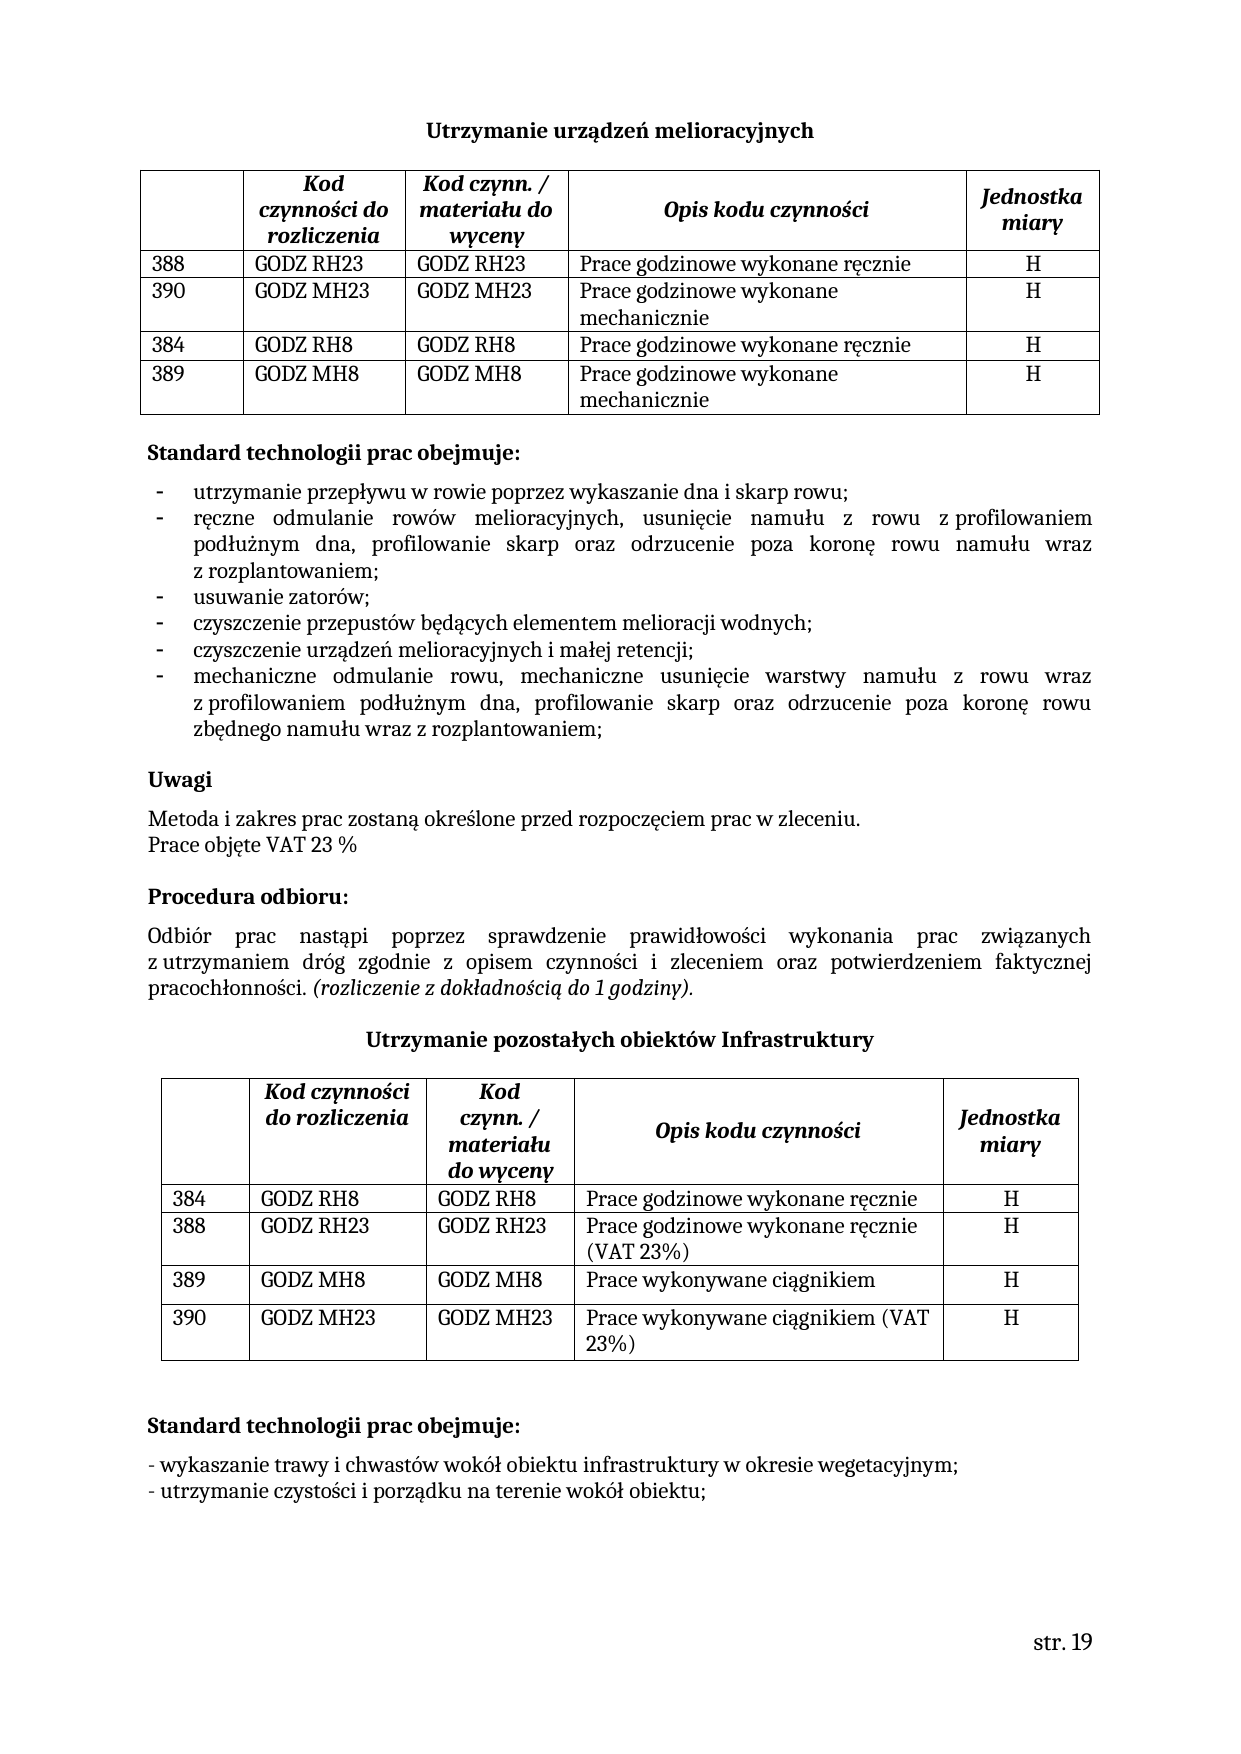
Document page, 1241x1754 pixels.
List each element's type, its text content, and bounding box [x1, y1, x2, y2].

table_cell GODZ MH23 [406, 278, 568, 331]
text Prace objęte VAT 23 % [148, 832, 1093, 858]
table_cell H [944, 1185, 1078, 1212]
text Utrzymanie pozostałych obiektów Infrastruktury [148, 1026, 1093, 1053]
text Metoda i zakres prac zostaną określone przed rozpoczęciem prac w zleceniu. [148, 806, 1093, 832]
table_cell GODZ MH23 [427, 1305, 574, 1360]
table_cell Prace godzinowe wykonane ręcznie (VAT 23%) [575, 1213, 943, 1265]
table_cell Prace wykonywane ciągnikiem (VAT 23%) [575, 1305, 943, 1360]
table_header [162, 1079, 249, 1184]
table_header Jednostka miary [967, 171, 1099, 250]
text - wykaszanie trawy i chwastów wokół obiektu infrastruktury w okresie wegetacyjnym; [148, 1451, 1093, 1478]
table_header Kod czynn. / materiału do wyceny [406, 171, 568, 250]
table_cell H [944, 1305, 1078, 1360]
table_cell H [967, 361, 1099, 413]
table_cell Prace godzinowe wykonane ręcznie [569, 251, 966, 277]
text Standard technologii prac obejmuje: [148, 439, 1093, 466]
table_cell GODZ MH8 [244, 361, 405, 413]
table_cell 390 [162, 1305, 249, 1360]
table_cell GODZ MH8 [250, 1266, 426, 1303]
text Odbiór prac nastąpi poprzez sprawdzenie prawidłowości wykonania prac związanych z utrzymaniem dróg zgodnie z opisem czynności i zleceniem oraz potwierdzeniem faktycznej pracochłonności. (rozliczenie z dokładnością do 1 godziny). [148, 922, 1093, 1001]
list mechaniczne odmulanie rowu, mechaniczne usunięcie warstwy namułu z rowu wraz z profilowaniem podłużnym dna, profilowanie skarp oraz odrzucenie poza koronę rowu zbędnego namułu wraz z rozplantowaniem; [156, 663, 1093, 742]
table_cell Prace godzinowe wykonane mechanicznie [569, 361, 966, 413]
list usuwanie zatorów; [156, 584, 1093, 610]
table_cell Prace godzinowe wykonane mechanicznie [569, 278, 966, 331]
text Procedura odbioru: [148, 883, 1093, 910]
table_cell 389 [141, 361, 243, 413]
table_cell H [967, 332, 1099, 360]
table_cell Prace godzinowe wykonane ręcznie [569, 332, 966, 360]
table_cell H [944, 1213, 1078, 1265]
table_cell H [944, 1266, 1078, 1303]
table_header Jednostka miary [944, 1079, 1078, 1184]
table_cell 390 [141, 278, 243, 331]
table_cell 389 [162, 1266, 249, 1303]
table_header Opis kodu czynności [575, 1079, 943, 1184]
list utrzymanie przepływu w rowie poprzez wykaszanie dna i skarp rowu; [156, 478, 1093, 505]
text Uwagi [148, 767, 1093, 793]
table_cell H [967, 251, 1099, 277]
table_cell GODZ RH23 [250, 1213, 426, 1265]
list ręczne odmulanie rowów melioracyjnych, usunięcie namułu z rowu z profilowaniem podłużnym dna, profilowanie skarp oraz odrzucenie poza koronę rowu namułu wraz z rozplantowaniem; [156, 505, 1093, 584]
list czyszczenie przepustów będących elementem melioracji wodnych; [156, 610, 1093, 637]
table_cell 384 [162, 1185, 249, 1212]
table_cell GODZ MH8 [406, 361, 568, 413]
table_header Kod czynności do rozliczenia [250, 1079, 426, 1184]
table_cell GODZ RH23 [406, 251, 568, 277]
table_cell 388 [141, 251, 243, 277]
text Standard technologii prac obejmuje: [148, 1412, 1093, 1439]
table_cell 388 [162, 1213, 249, 1265]
list czyszczenie urządzeń melioracyjnych i małej retencji; [156, 637, 1093, 663]
table_cell GODZ RH8 [406, 332, 568, 360]
text - utrzymanie czystości i porządku na terenie wokół obiektu; [148, 1478, 1093, 1504]
table_cell GODZ MH23 [250, 1305, 426, 1360]
table_cell GODZ RH23 [244, 251, 405, 277]
table_cell GODZ RH8 [244, 332, 405, 360]
table_cell Prace godzinowe wykonane ręcznie [575, 1185, 943, 1212]
table_cell GODZ MH8 [427, 1266, 574, 1303]
table_cell Prace wykonywane ciągnikiem [575, 1266, 943, 1303]
table_header [141, 171, 243, 250]
table_header Opis kodu czynności [569, 171, 966, 250]
text Utrzymanie urządzeń melioracyjnych [148, 118, 1093, 144]
table_cell GODZ RH8 [427, 1185, 574, 1212]
table_cell GODZ MH23 [244, 278, 405, 331]
table_header Kod czynn. / materiału do wyceny [427, 1079, 574, 1184]
table_cell GODZ RH8 [250, 1185, 426, 1212]
table_header Kod czynności do rozliczenia [244, 171, 405, 250]
table_cell 384 [141, 332, 243, 360]
table_cell GODZ RH23 [427, 1213, 574, 1265]
table_cell H [967, 278, 1099, 331]
